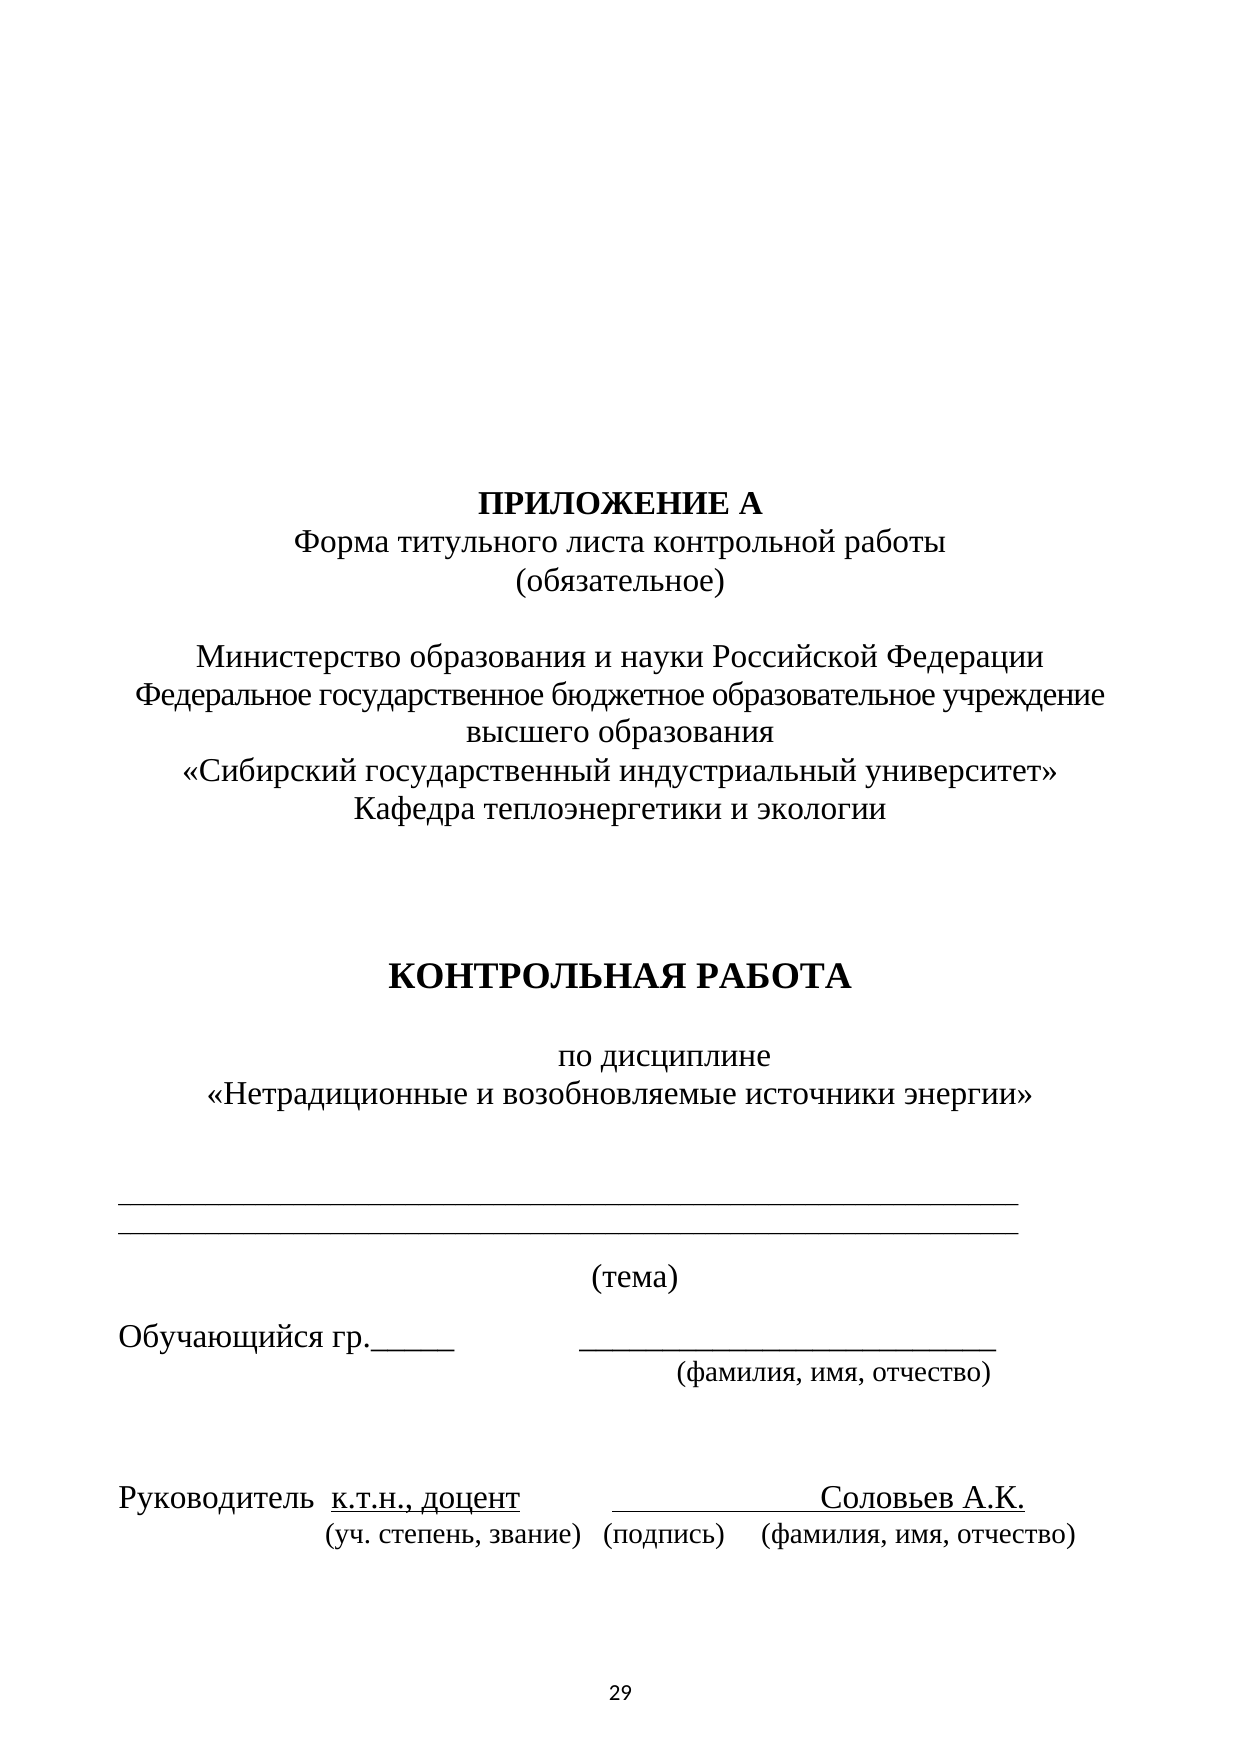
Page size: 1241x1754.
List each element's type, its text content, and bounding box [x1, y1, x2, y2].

text Руководитель к.т.н., доцент Соловьев А.К. [118, 1477, 1122, 1516]
text «Нетрадиционные и возобновляемые источники энергии» [118, 1074, 1122, 1112]
text (фамилия, имя, отчество) [118, 1354, 1122, 1388]
text по дисциплине [118, 1035, 1122, 1074]
text ________________________________________________________________________ [118, 1208, 1122, 1237]
text Обучающийся гр._____ _________________________ [118, 1316, 1122, 1354]
text (тема) [591, 1257, 1122, 1295]
text (уч. степень, звание) (подпись) (фамилия, имя, отчество) [118, 1516, 1122, 1549]
text ПРИЛОЖЕНИЕ А Форма титульного листа контрольной работы [118, 483, 1122, 560]
text КОНТРОЛЬНАЯ РАБОТА [118, 954, 1122, 997]
text ________________________________________________________________________ [118, 1179, 1122, 1208]
text Кафедра теплоэнергетики и экологии [118, 788, 1122, 827]
text Федеральное государственное бюджетное образовательное учреждение высшего образования [118, 675, 1122, 750]
text «Сибирский государственный индустриальный университет» [118, 750, 1122, 788]
text Министерство образования и науки Российской Федерации [118, 637, 1122, 675]
text (обязательное) [118, 560, 1122, 598]
